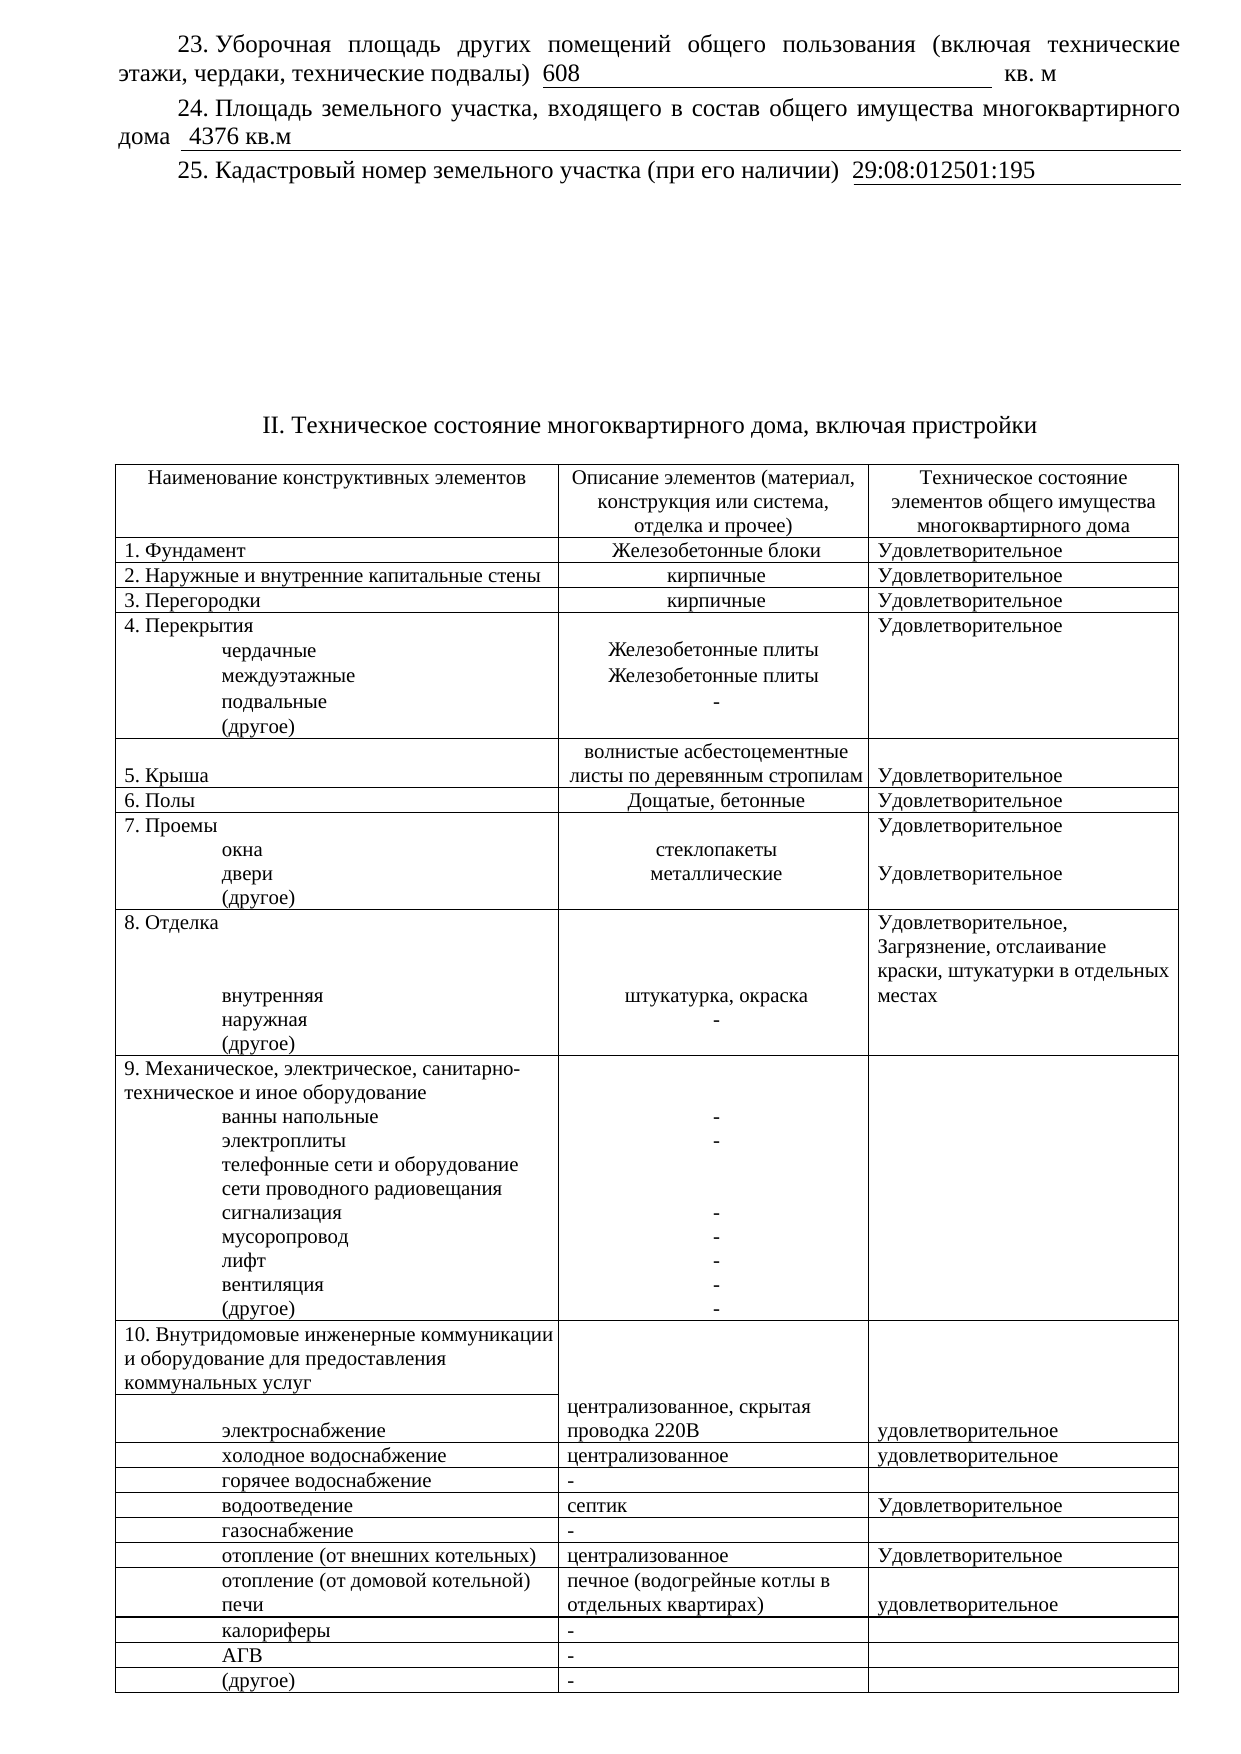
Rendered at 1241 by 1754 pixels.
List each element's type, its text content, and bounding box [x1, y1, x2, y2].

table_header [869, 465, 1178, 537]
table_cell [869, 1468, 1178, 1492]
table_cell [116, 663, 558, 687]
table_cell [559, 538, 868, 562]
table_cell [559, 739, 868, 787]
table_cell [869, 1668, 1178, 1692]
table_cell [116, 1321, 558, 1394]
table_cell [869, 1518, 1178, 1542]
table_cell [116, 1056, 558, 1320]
text 23. Уборочная площадь других помещений общего пользования (включая технические этажи, чердаки, технические подвалы) 608 кв. м [118, 29, 1181, 87]
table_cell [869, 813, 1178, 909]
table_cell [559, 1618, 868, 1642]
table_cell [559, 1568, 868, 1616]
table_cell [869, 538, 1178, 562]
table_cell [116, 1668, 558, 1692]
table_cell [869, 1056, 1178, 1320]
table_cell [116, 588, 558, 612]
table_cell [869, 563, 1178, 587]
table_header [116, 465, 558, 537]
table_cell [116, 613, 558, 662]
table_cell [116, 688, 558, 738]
text 24. Площадь земельного участка, входящего в состав общего имущества многоквартирного дома 4376 кв.м [118, 93, 1181, 150]
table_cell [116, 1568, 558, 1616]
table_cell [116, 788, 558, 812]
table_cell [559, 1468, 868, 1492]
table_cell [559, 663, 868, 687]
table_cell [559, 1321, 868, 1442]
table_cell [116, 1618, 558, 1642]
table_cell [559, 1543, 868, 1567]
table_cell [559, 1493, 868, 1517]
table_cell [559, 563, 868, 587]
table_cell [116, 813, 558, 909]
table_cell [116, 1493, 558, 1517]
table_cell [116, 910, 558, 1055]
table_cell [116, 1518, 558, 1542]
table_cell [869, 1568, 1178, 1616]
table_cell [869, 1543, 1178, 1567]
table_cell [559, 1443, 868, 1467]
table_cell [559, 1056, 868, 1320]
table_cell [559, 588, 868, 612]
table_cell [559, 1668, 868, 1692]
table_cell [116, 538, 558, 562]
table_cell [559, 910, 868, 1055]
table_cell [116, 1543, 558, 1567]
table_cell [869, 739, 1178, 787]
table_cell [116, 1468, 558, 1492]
text II. Техническое состояние многоквартирного дома, включая пристройки [118, 410, 1181, 439]
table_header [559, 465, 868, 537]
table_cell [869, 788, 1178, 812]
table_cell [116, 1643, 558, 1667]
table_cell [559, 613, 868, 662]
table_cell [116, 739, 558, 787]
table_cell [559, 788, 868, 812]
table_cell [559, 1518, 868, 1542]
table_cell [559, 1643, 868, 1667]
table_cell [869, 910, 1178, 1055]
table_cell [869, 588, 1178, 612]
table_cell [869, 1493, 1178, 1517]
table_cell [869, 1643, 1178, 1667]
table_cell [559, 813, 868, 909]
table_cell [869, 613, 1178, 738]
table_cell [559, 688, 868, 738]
text 25. Кадастровый номер земельного участка (при его наличии) 29:08:012501:195 [118, 156, 1181, 184]
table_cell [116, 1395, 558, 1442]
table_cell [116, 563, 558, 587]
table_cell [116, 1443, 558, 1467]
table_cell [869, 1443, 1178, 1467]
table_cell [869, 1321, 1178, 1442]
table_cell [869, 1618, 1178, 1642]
